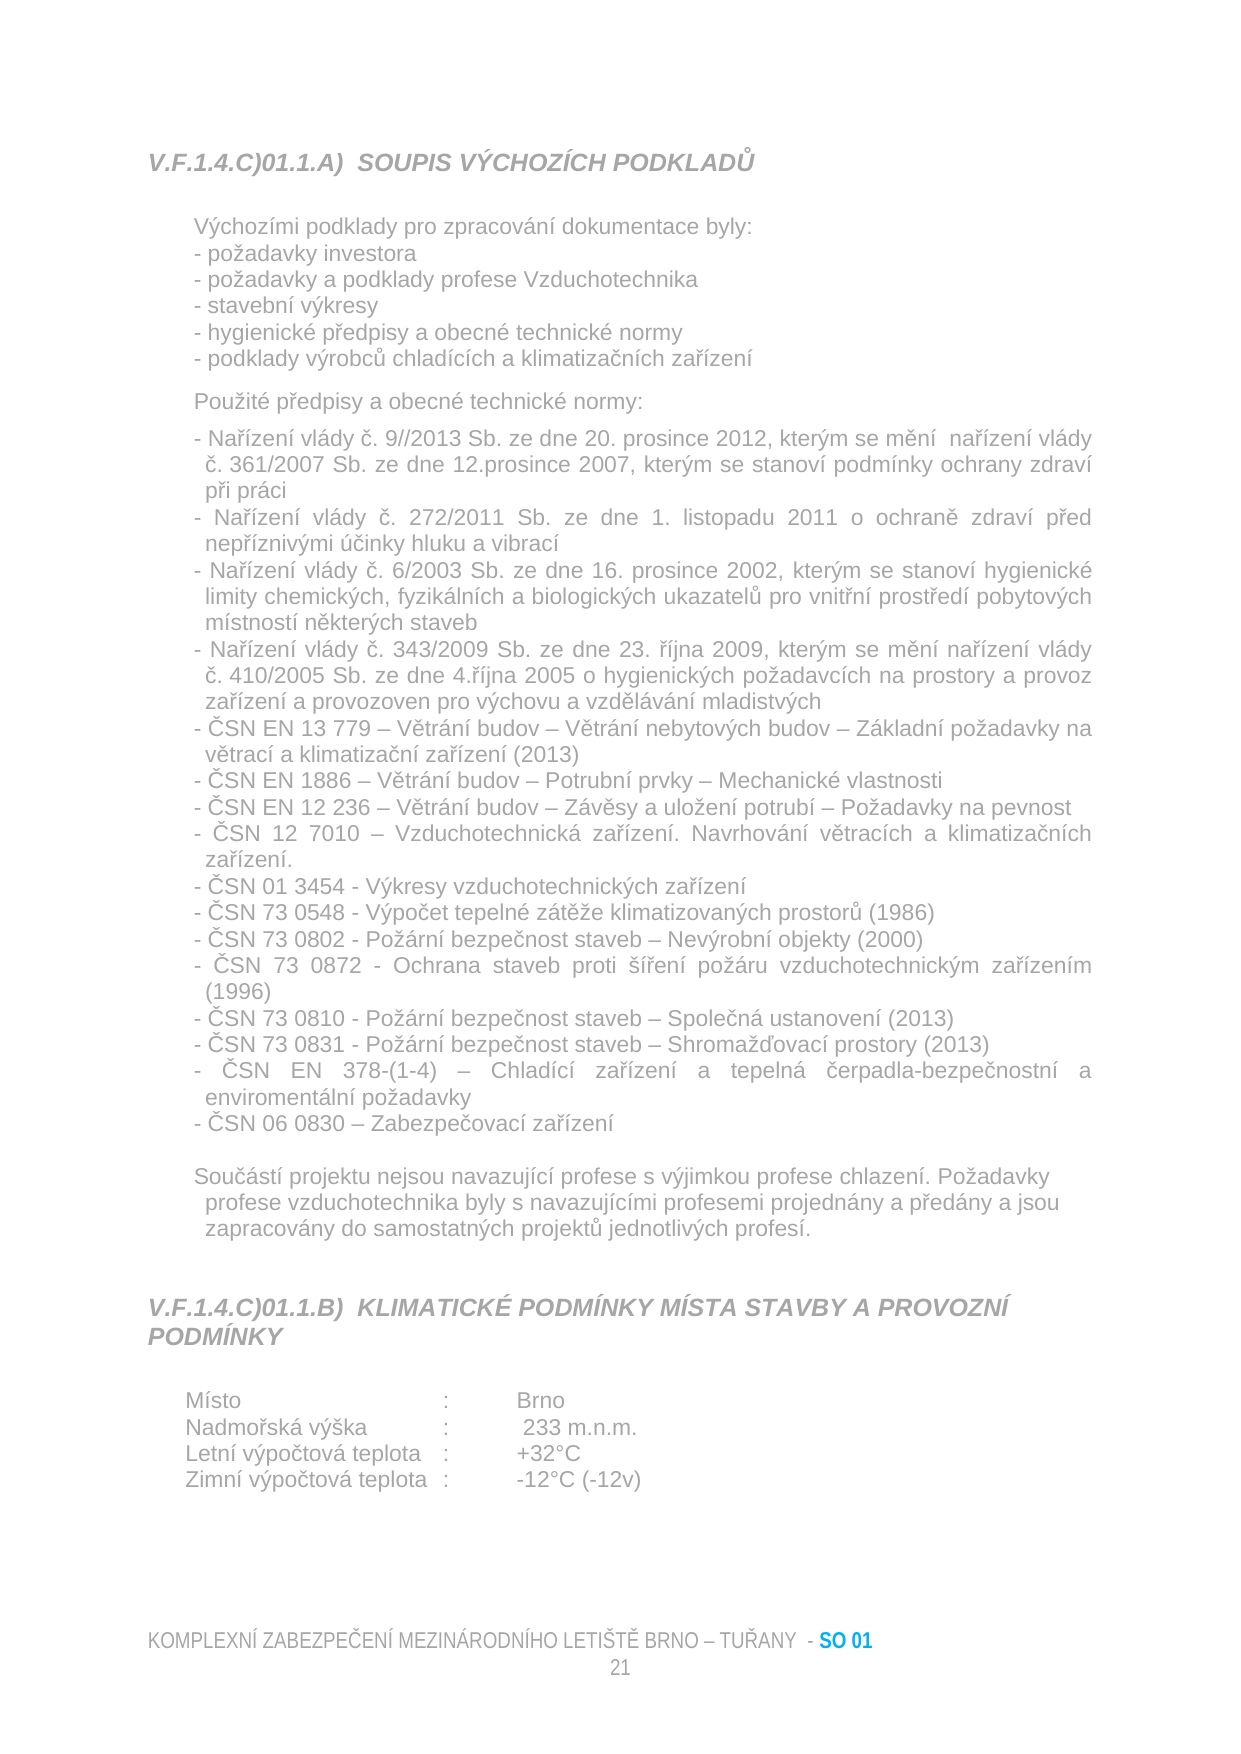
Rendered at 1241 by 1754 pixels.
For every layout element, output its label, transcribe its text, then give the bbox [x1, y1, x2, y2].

text - ČSN 73 0810 - Požární bezpečnost staveb – Společná ustanovení (2013) [193, 1004, 1092, 1031]
text Součástí projektu nejsou navazující profese s výjimkou profese chlazení. Požadavky profese vzduchotechnika byly s navazujícími profesemi projednány a předány a jsou zapracovány do samostatných projektů jednotlivých profesí. [193, 1163, 1092, 1242]
text - ČSN EN 12 236 – Větrání budov – Závěsy a uložení potrubí – Požadavky na pevnost [193, 794, 1092, 820]
text Nadmořská výška : .n.m. [185, 1414, 1092, 1440]
text - ČSN 12 7010 – Vzduchotechnická zařízení. Navrhování větracích a klimatizačních zařízení. [193, 820, 1092, 873]
text - ČSN 73 0831 - Požární bezpečnost staveb – Shromažďovací prostory (2013) [193, 1031, 1092, 1057]
text - Nařízení vlády č. 9//2013 Sb. ze dne 20. prosince 2012, kterým se mění nařízení vlády č. 361/2007 Sb. ze dne 12.prosince 2007, kterým se stanoví podmínky ochrany zdraví při práci [193, 425, 1092, 504]
text - požadavky investora [193, 239, 1092, 266]
text - Nařízení vlády č. 6/2003 Sb. ze dne 16. prosince 2002, kterým se stanoví hygienické limity chemických, fyzikálních a biologických ukazatelů pro vnitřní prostředí pobytových místností některých staveb [193, 557, 1092, 636]
text Zimní výpočtová teplota : (-12v) [185, 1466, 1092, 1493]
text - požadavky a podklady profese Vzduchotechnika [193, 266, 1092, 292]
list Použité předpisy a obecné technické normy: [193, 388, 1092, 414]
text Místo : Brno [185, 1387, 1092, 1414]
text - ČSN EN 378-(1-4) – Chladící zařízení a tepelná čerpadla-bezpečnostní a enviromentální požadavky [193, 1057, 1092, 1110]
text - ČSN EN 13 779 – Větrání budov – Větrání nebytových budov – Základní požadavky na větrací a klimatizační zařízení (2013) [193, 715, 1092, 767]
subtitle V.F.1.4.c)01.1.a) Soupis výchozích podkladů [148, 148, 1092, 176]
text - ČSN 01 3454 - Výkresy vzduchotechnických zařízení [193, 873, 1092, 899]
text - Nařízení vlády č. 272/2011 Sb. ze dne 1. listopadu 2011 o ochraně zdraví před nepříznivými účinky hluku a vibrací [193, 504, 1092, 557]
text - ČSN 73 0548 - Výpočet tepelné zátěže klimatizovaných prostorů (1986) [193, 899, 1092, 926]
text Letní výpočtová teplota : + [185, 1440, 1092, 1466]
text - hygienické předpisy a obecné technické normy [193, 319, 1092, 345]
text - ČSN 06 0830 – Zabezpečovací zařízení [193, 1110, 1092, 1136]
text - stavební výkresy [193, 292, 1092, 319]
text - ČSN 73 0872 - Ochrana staveb proti šíření požáru vzduchotechnickým zařízením (1996) [193, 952, 1092, 1004]
text - podklady výrobců chladících a klimatizačních zařízení [193, 345, 1092, 371]
text - ČSN 73 0802 - Požární bezpečnost staveb – Nevýrobní objekty (2000) [193, 926, 1092, 952]
text Výchozími podklady pro zpracování dokumentace byly: [193, 213, 1092, 239]
subtitle V.F.1.4.c)01.1.b) Klimatické podmínky místa stavby a provozní podmínky [148, 1293, 1092, 1351]
text - Nařízení vlády č. 343/2009 Sb. ze dne 23. října 2009, kterým se mění nařízení vlády č. 410/2005 Sb. ze dne 4.října 2005 o hygienických požadavcích na prostory a provoz zařízení a provozoven pro výchovu a vzdělávání mladistvých [193, 636, 1092, 715]
text - ČSN EN 1886 – Větrání budov – Potrubní prvky – Mechanické vlastnosti [193, 767, 1092, 794]
